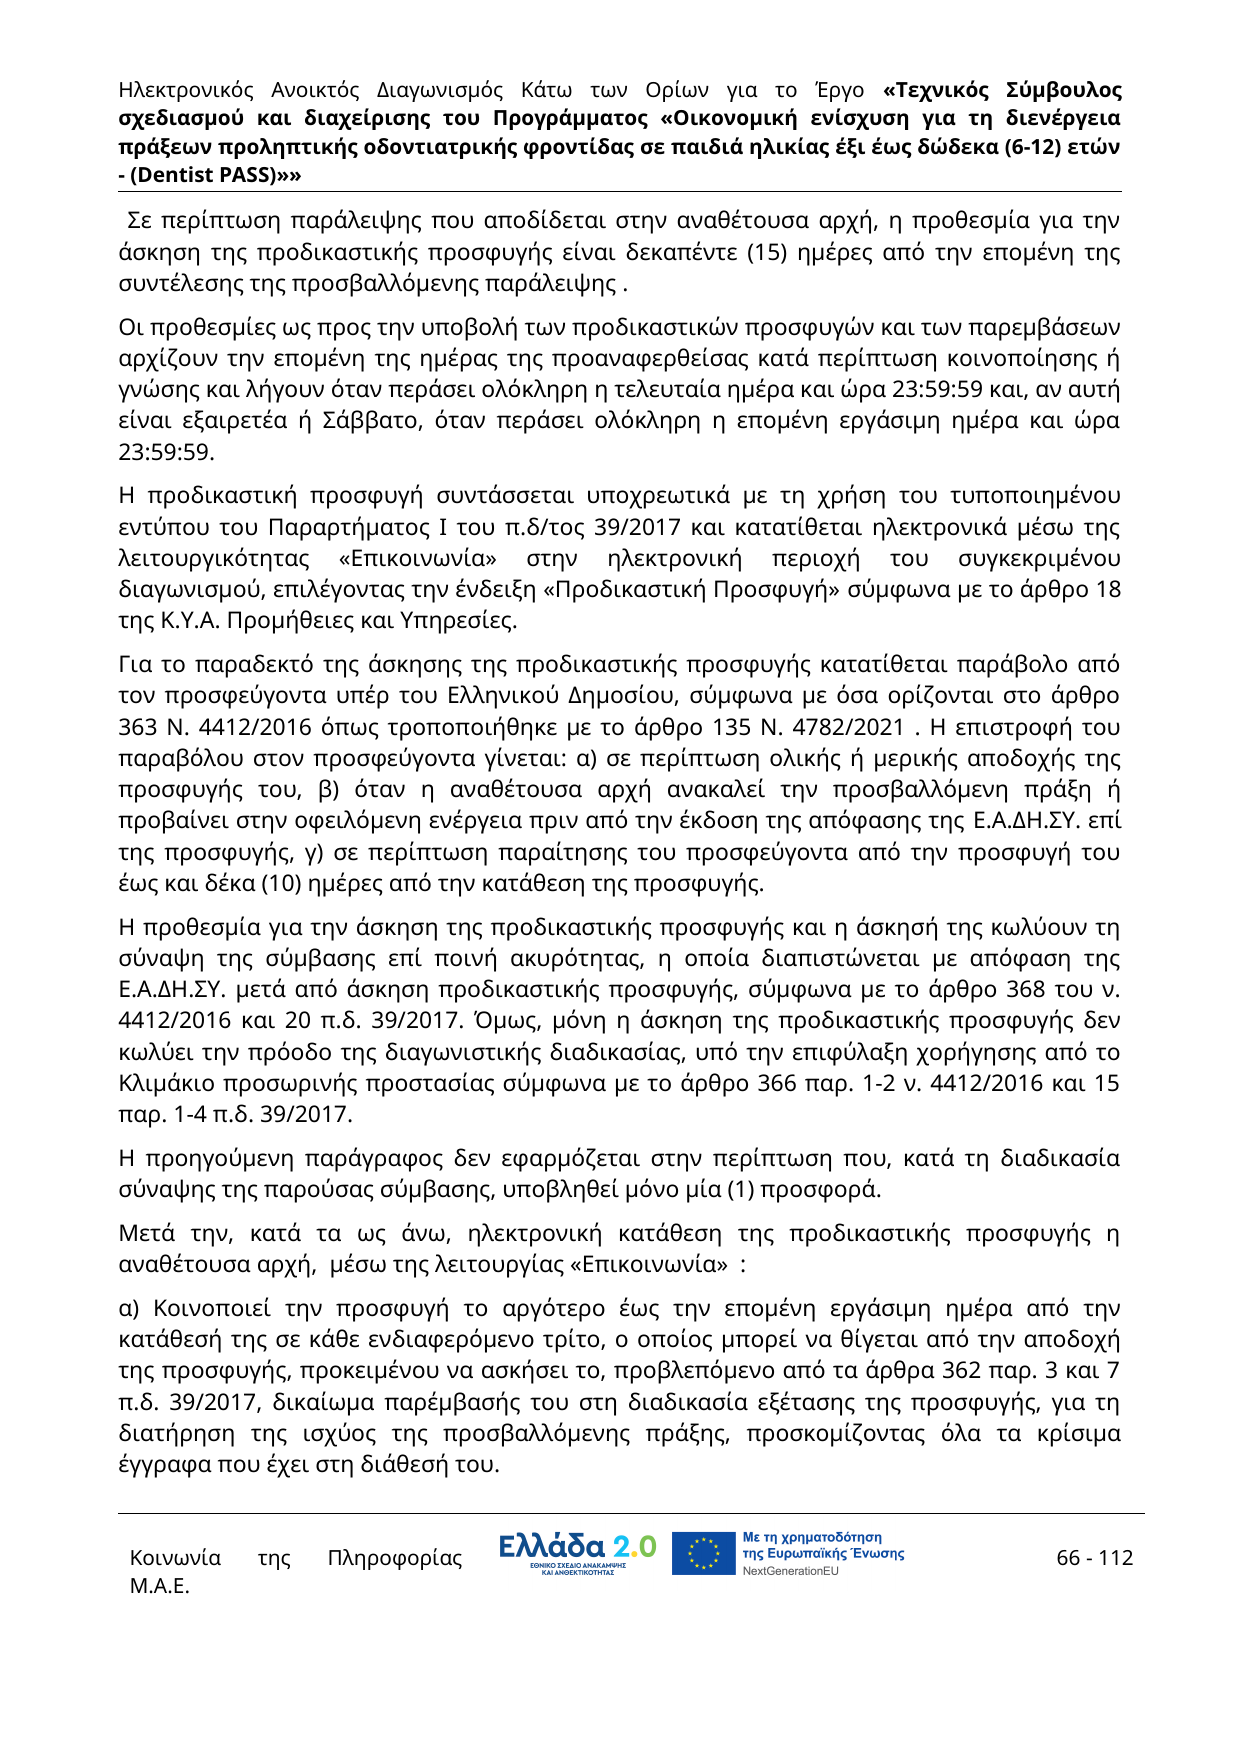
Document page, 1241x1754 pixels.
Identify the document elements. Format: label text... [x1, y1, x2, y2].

text Σε περίπτωση παράλειψης που αποδίδεται στην αναθέτουσα αρχή, η προθεσμία για την άσκηση της προδικαστικής προσφυγής είναι δεκαπέντε (15) ημέρες από την επομένη της συντέλεσης της προσβαλλόμενης παράλειψης . [118, 204, 1122, 298]
text Μετά την, κατά τα ως άνω, ηλεκτρονική κατάθεση της προδικαστικής προσφυγής η αναθέτουσα αρχή, μέσω της λειτουργίας «Επικοινωνία» : [118, 1217, 1122, 1279]
text Η προηγούμενη παράγραφος δεν εφαρμόζεται στην περίπτωση που, κατά τη διαδικασία σύναψης της παρούσας σύμβασης, υποβληθεί μόνο μία (1) προσφορά. [118, 1142, 1122, 1204]
text Η προδικαστική προσφυγή συντάσσεται υποχρεωτικά με τη χρήση του τυποποιημένου εντύπου του Παραρτήματος Ι του π.δ/τος 39/2017 και κατατίθεται ηλεκτρονικά μέσω της λειτουργικότητας «Επικοινωνία» στην ηλεκτρονική περιοχή του συγκεκριμένου διαγωνισμού, επιλέγοντας την ένδειξη «Προδικαστική Προσφυγή» σύμφωνα με το άρθρο 18 της Κ.Υ.Α. Προμήθειες και Υπηρεσίες. [118, 479, 1122, 636]
text Η προθεσμία για την άσκηση της προδικαστικής προσφυγής και η άσκησή της κωλύουν τη σύναψη της σύμβασης επί ποινή ακυρότητας, η οποία διαπιστώνεται με απόφαση της Ε.Α.ΔΗ.ΣΥ. μετά από άσκηση προδικαστικής προσφυγής, σύμφωνα με το άρθρο 368 του ν. 4412/2016 και 20 π.δ. 39/2017. Όμως, μόνη η άσκηση της προδικαστικής προσφυγής δεν κωλύει την πρόοδο της διαγωνιστικής διαδικασίας, υπό την επιφύλαξη χορήγησης από το Κλιμάκιο προσωρινής προστασίας σύμφωνα με το άρθρο 366 παρ. 1-2 ν. 4412/2016 και 15 παρ. 1-4 π.δ. 39/2017. [118, 911, 1122, 1129]
picture [484, 1516, 919, 1591]
text α) Κοινοποιεί την προσφυγή το αργότερο έως την επομένη εργάσιμη ημέρα από την κατάθεσή της σε κάθε ενδιαφερόμενο τρίτο, ο οποίος μπορεί να θίγεται από την αποδοχή της προσφυγής, προκειμένου να ασκήσει το, προβλεπόμενο από τα άρθρα 362 παρ. 3 και 7 π.δ. 39/2017, δικαίωμα παρέμβασής του στη διαδικασία εξέτασης της προσφυγής, για τη διατήρηση της ισχύος της προσβαλλόμενης πράξης, προσκομίζοντας όλα τα κρίσιμα έγγραφα που έχει στη διάθεσή του. [118, 1292, 1122, 1479]
text Οι προθεσμίες ως προς την υποβολή των προδικαστικών προσφυγών και των παρεμβάσεων αρχίζουν την επομένη της ημέρας της προαναφερθείσας κατά περίπτωση κοινοποίησης ή γνώσης και λήγουν όταν περάσει ολόκληρη η τελευταία ημέρα και ώρα 23:59:59 και, αν αυτή είναι εξαιρετέα ή Σάββατο, όταν περάσει ολόκληρη η επομένη εργάσιμη ημέρα και ώρα 23:59:59. [118, 311, 1122, 467]
text Για το παραδεκτό της άσκησης της προδικαστικής προσφυγής κατατίθεται παράβολο από τον προσφεύγοντα υπέρ του Ελληνικού Δημοσίου, σύμφωνα με όσα ορίζονται στο άρθρο 363 Ν. 4412/2016 όπως τροποποιήθηκε με το άρθρο 135 Ν. 4782/2021 . Η επιστροφή του παραβόλου στον προσφεύγοντα γίνεται: α) σε περίπτωση ολικής ή μερικής αποδοχής της προσφυγής του, β) όταν η αναθέτουσα αρχή ανακαλεί την προσβαλλόμενη πράξη ή προβαίνει στην οφειλόμενη ενέργεια πριν από την έκδοση της απόφασης της Ε.Α.ΔΗ.ΣΥ. επί της προσφυγής, γ) σε περίπτωση παραίτησης του προσφεύγοντα από την προσφυγή του έως και δέκα (10) ημέρες από την κατάθεση της προσφυγής. [118, 648, 1122, 898]
